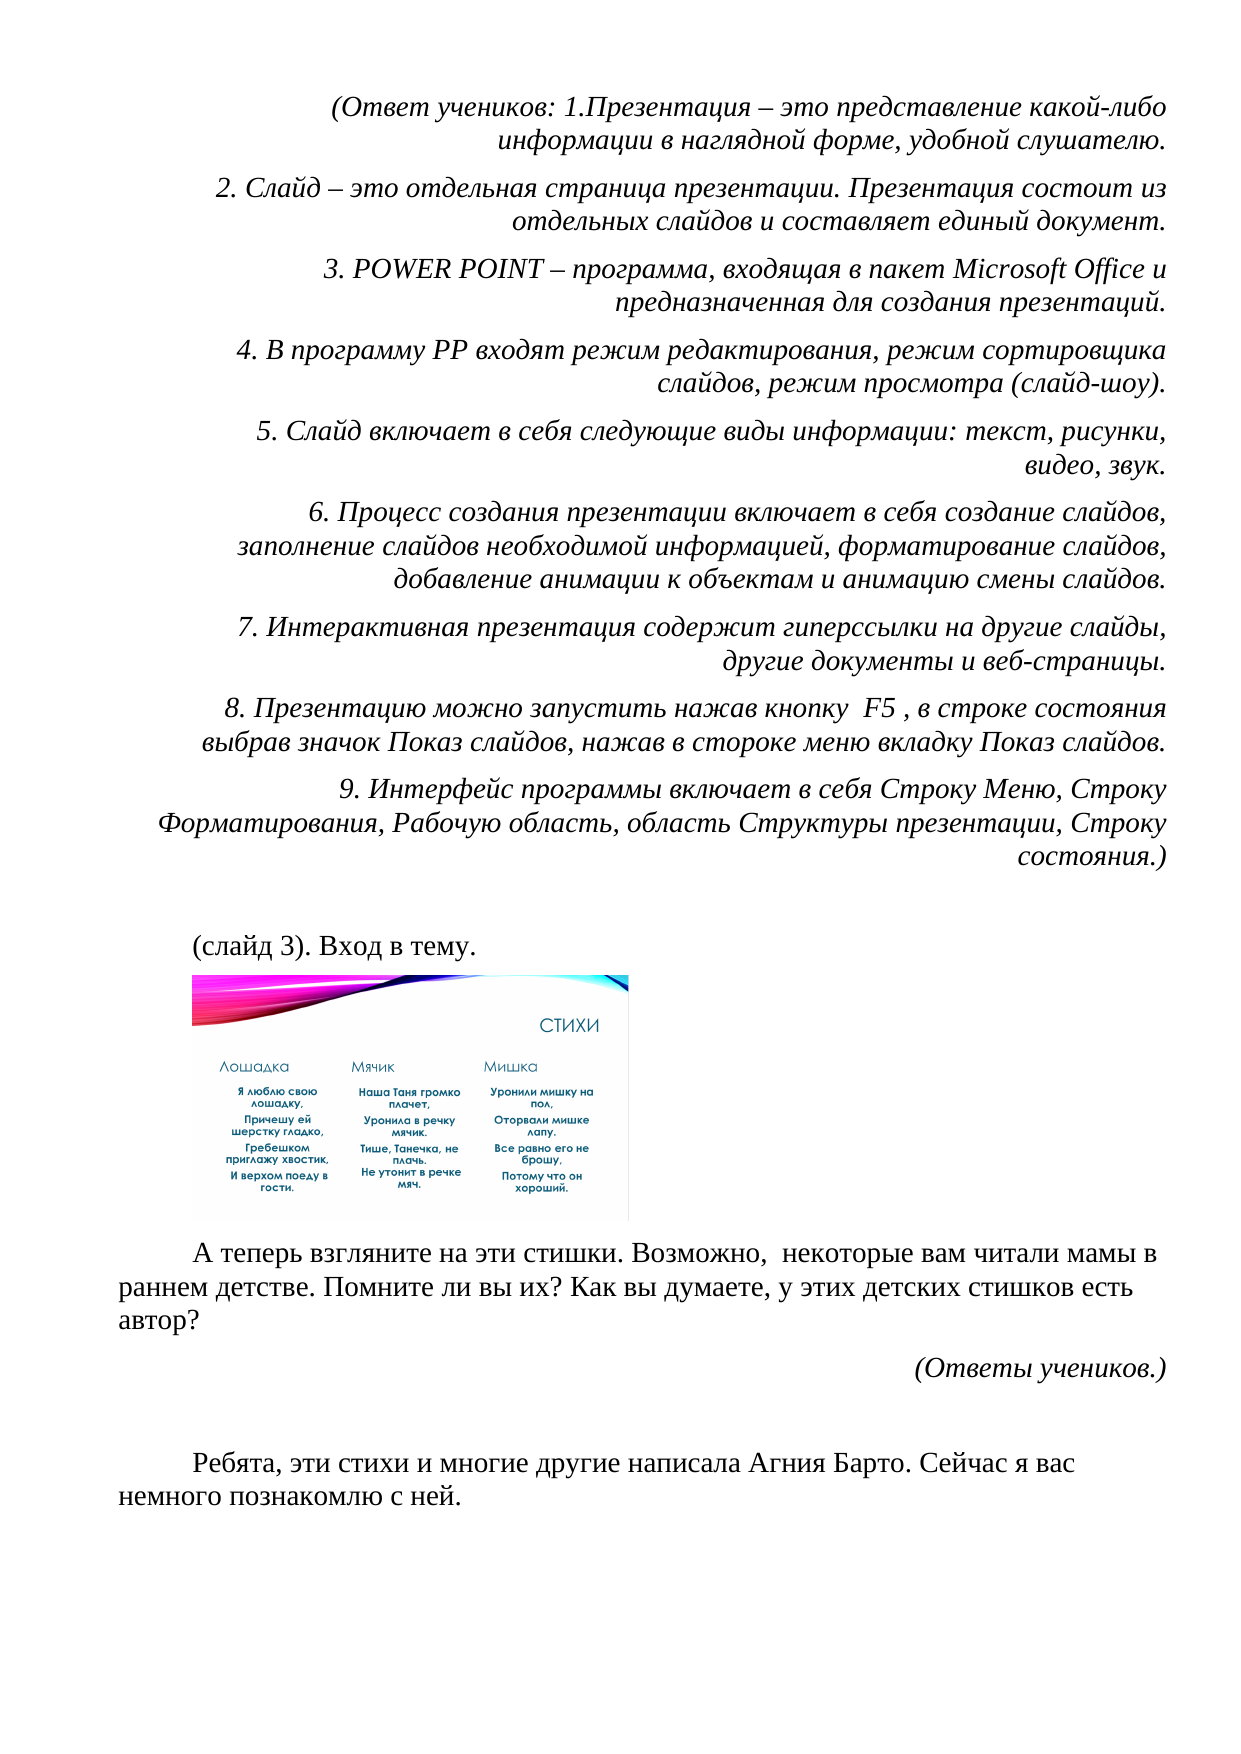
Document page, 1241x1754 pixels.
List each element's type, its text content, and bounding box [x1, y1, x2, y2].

text А теперь взгляните на эти стишки. Возможно, некоторые вам читали мамы в раннем детстве. Помните ли вы их? Как вы думаете, у этих детских стишков есть автор? [118, 1235, 1167, 1336]
text 6. Процесс создания презентации включает в себя создание слайдов, заполнение слайдов необходимой информацией, форматирование слайдов, добавление анимации к объектам и анимацию смены слайдов. [118, 494, 1167, 595]
text 2. Слайд – это отдельная страница презентации. Презентация состоит из отдельных слайдов и составляет единый документ. [118, 170, 1167, 237]
text 4. В программу РР входят режим редактирования, режим сортировщика слайдов, режим просмотра (слайд-шоу). [118, 332, 1167, 399]
text 7. Интерактивная презентация содержит гиперссылки на другие слайды, другие документы и веб-страницы. [118, 609, 1167, 676]
text 8. Презентацию можно запустить нажав кнопку F5 , в строке состояния выбрав значок Показ слайдов, нажав в стороке меню вкладку Показ слайдов. [118, 690, 1167, 757]
text 3. POWER POINT – программа, входящая в пакет Microsoft Office и предназначенная для создания презентаций. [118, 251, 1167, 318]
picture [192, 975, 629, 1221]
text 5. Слайд включает в себя следующие виды информации: текст, рисунки, видео, звук. [118, 413, 1167, 480]
text (Ответы учеников.) [118, 1350, 1167, 1383]
text (слайд 3). Вход в тему. [118, 928, 1167, 962]
text 9. Интерфейс программы включает в себя Строку Меню, Строку Форматирования, Рабочую область, область Структуры презентации, Строку состояния.) [118, 771, 1167, 872]
text Ребята, эти стихи и многие другие написала Агния Барто. Сейчас я вас немного познакомлю с ней. [118, 1445, 1167, 1512]
text (Ответ учеников: 1.Презентация – это представление какой-либо информации в наглядной форме, удобной слушателю. [118, 89, 1167, 156]
